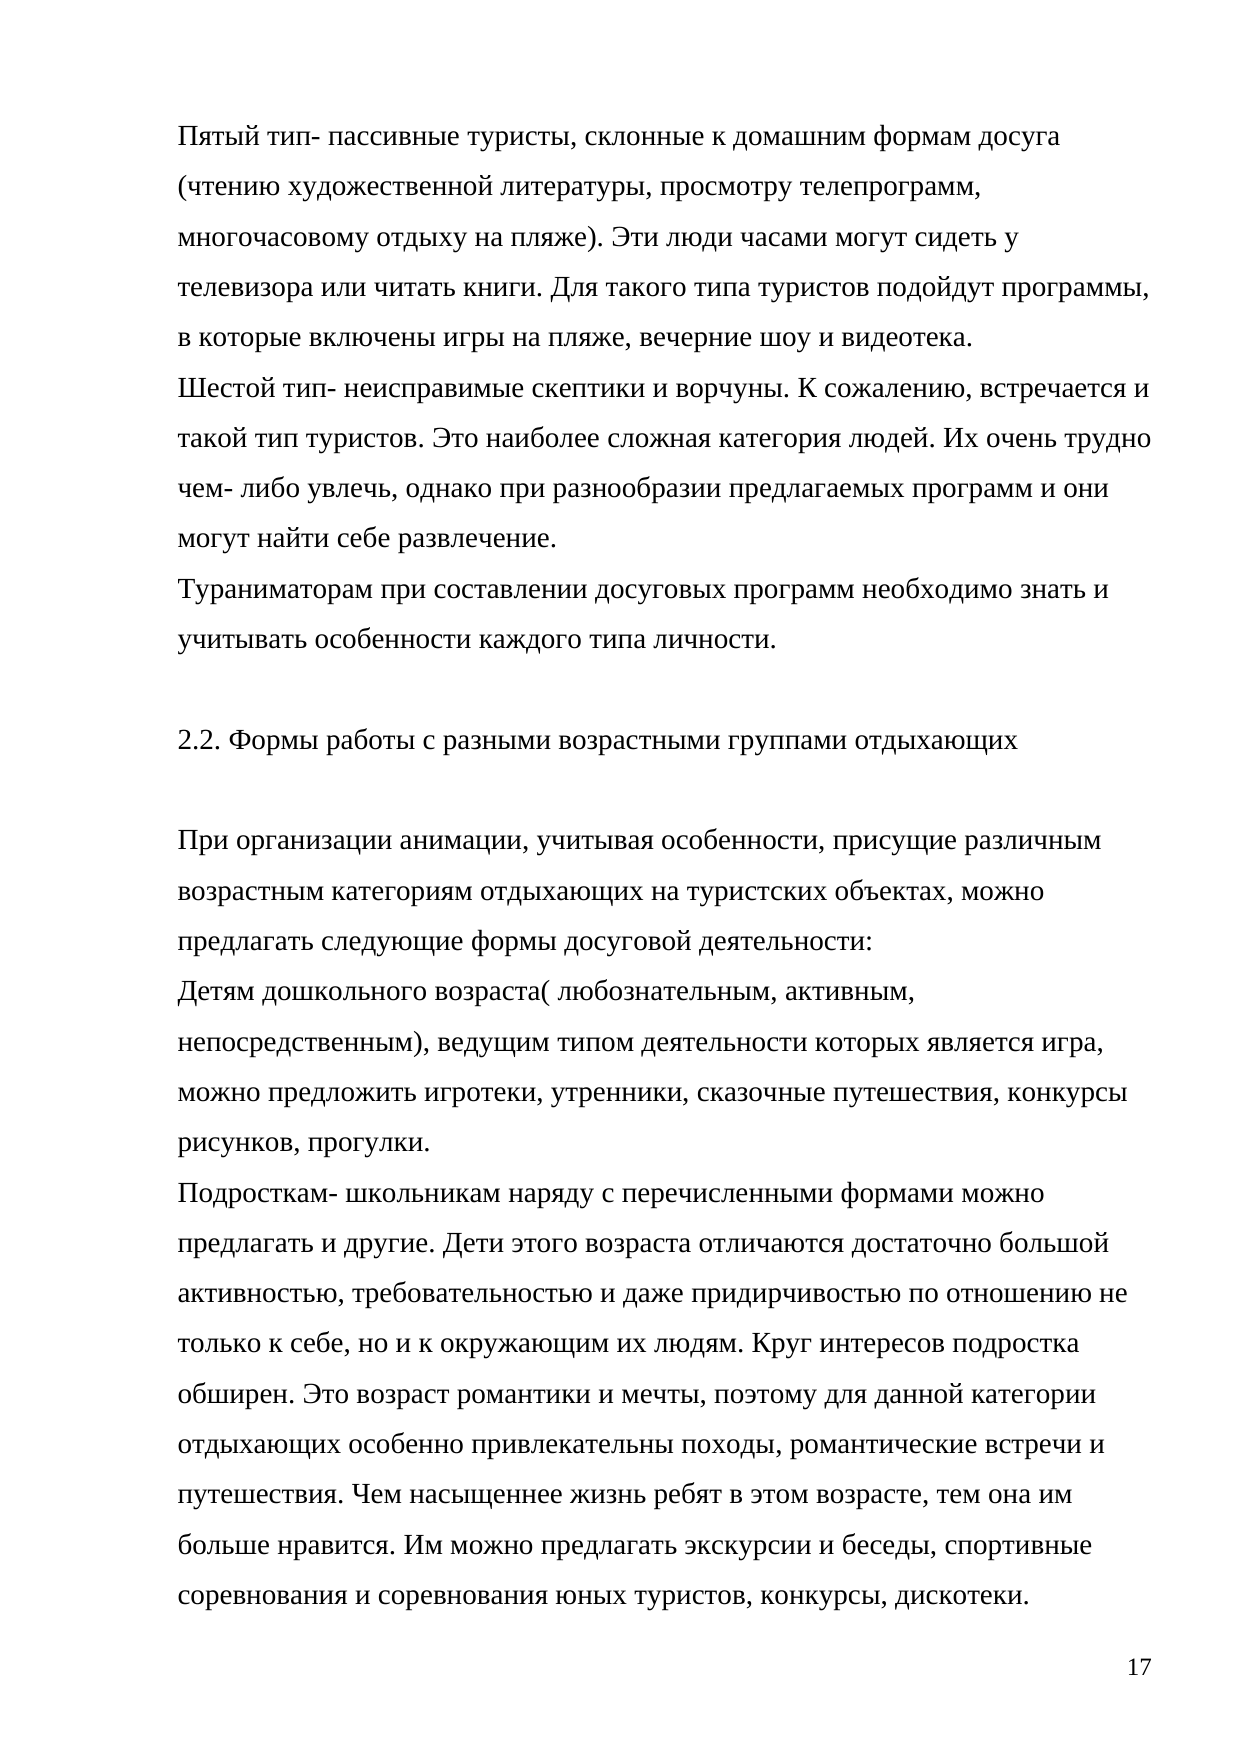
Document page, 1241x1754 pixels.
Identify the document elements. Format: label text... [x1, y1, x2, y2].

text Тураниматорам при составлении досуговых программ необходимо знать и учитывать особенности каждого типа личности. [177, 571, 1152, 655]
text Подросткам- школьникам наряду с перечисленными формами можно предлагать и другие. Дети этого возраста отличаются достаточно большой активностью, требовательностью и даже придирчивостью по отношению не только к себе, но и к окружающим их людям. Круг интересов подростка обширен. Это возраст романтики и мечты, поэтому для данной категории отдыхающих особенно привлекательны походы, романтические встречи и путешествия. Чем насыщеннее жизнь ребят в этом возрасте, тем она им больше нравится. Им можно предлагать экскурсии и беседы, спортивные соревнования и соревнования юных туристов, конкурсы, дискотеки. [177, 1175, 1152, 1611]
text 2.2. Формы работы с разными возрастными группами отдыхающих [177, 722, 1152, 755]
text Детям дошкольного возраста( любознательным, активным, непосредственным), ведущим типом деятельности которых является игра, можно предложить игротеки, утренники, сказочные путешествия, конкурсы рисунков, прогулки. [177, 973, 1152, 1158]
text Шестой тип- неисправимые скептики и ворчуны. К сожалению, встречается и такой тип туристов. Это наиболее сложная категория людей. Их очень трудно чем- либо увлечь, однако при разнообразии предлагаемых программ и они могут найти себе развлечение. [177, 370, 1152, 554]
text Пятый тип- пассивные туристы, склонные к домашним формам досуга (чтению художественной литературы, просмотру телепрограмм, многочасовому отдыху на пляже). Эти люди часами могут сидеть у телевизора или читать книги. Для такого типа туристов подойдут программы, в которые включены игры на пляже, вечерние шоу и видеотека. [177, 118, 1152, 353]
text При организации анимации, учитывая особенности, присущие различным возрастным категориям отдыхающих на туристских объектах, можно предлагать следующие формы досуговой деятельности: [177, 822, 1152, 957]
